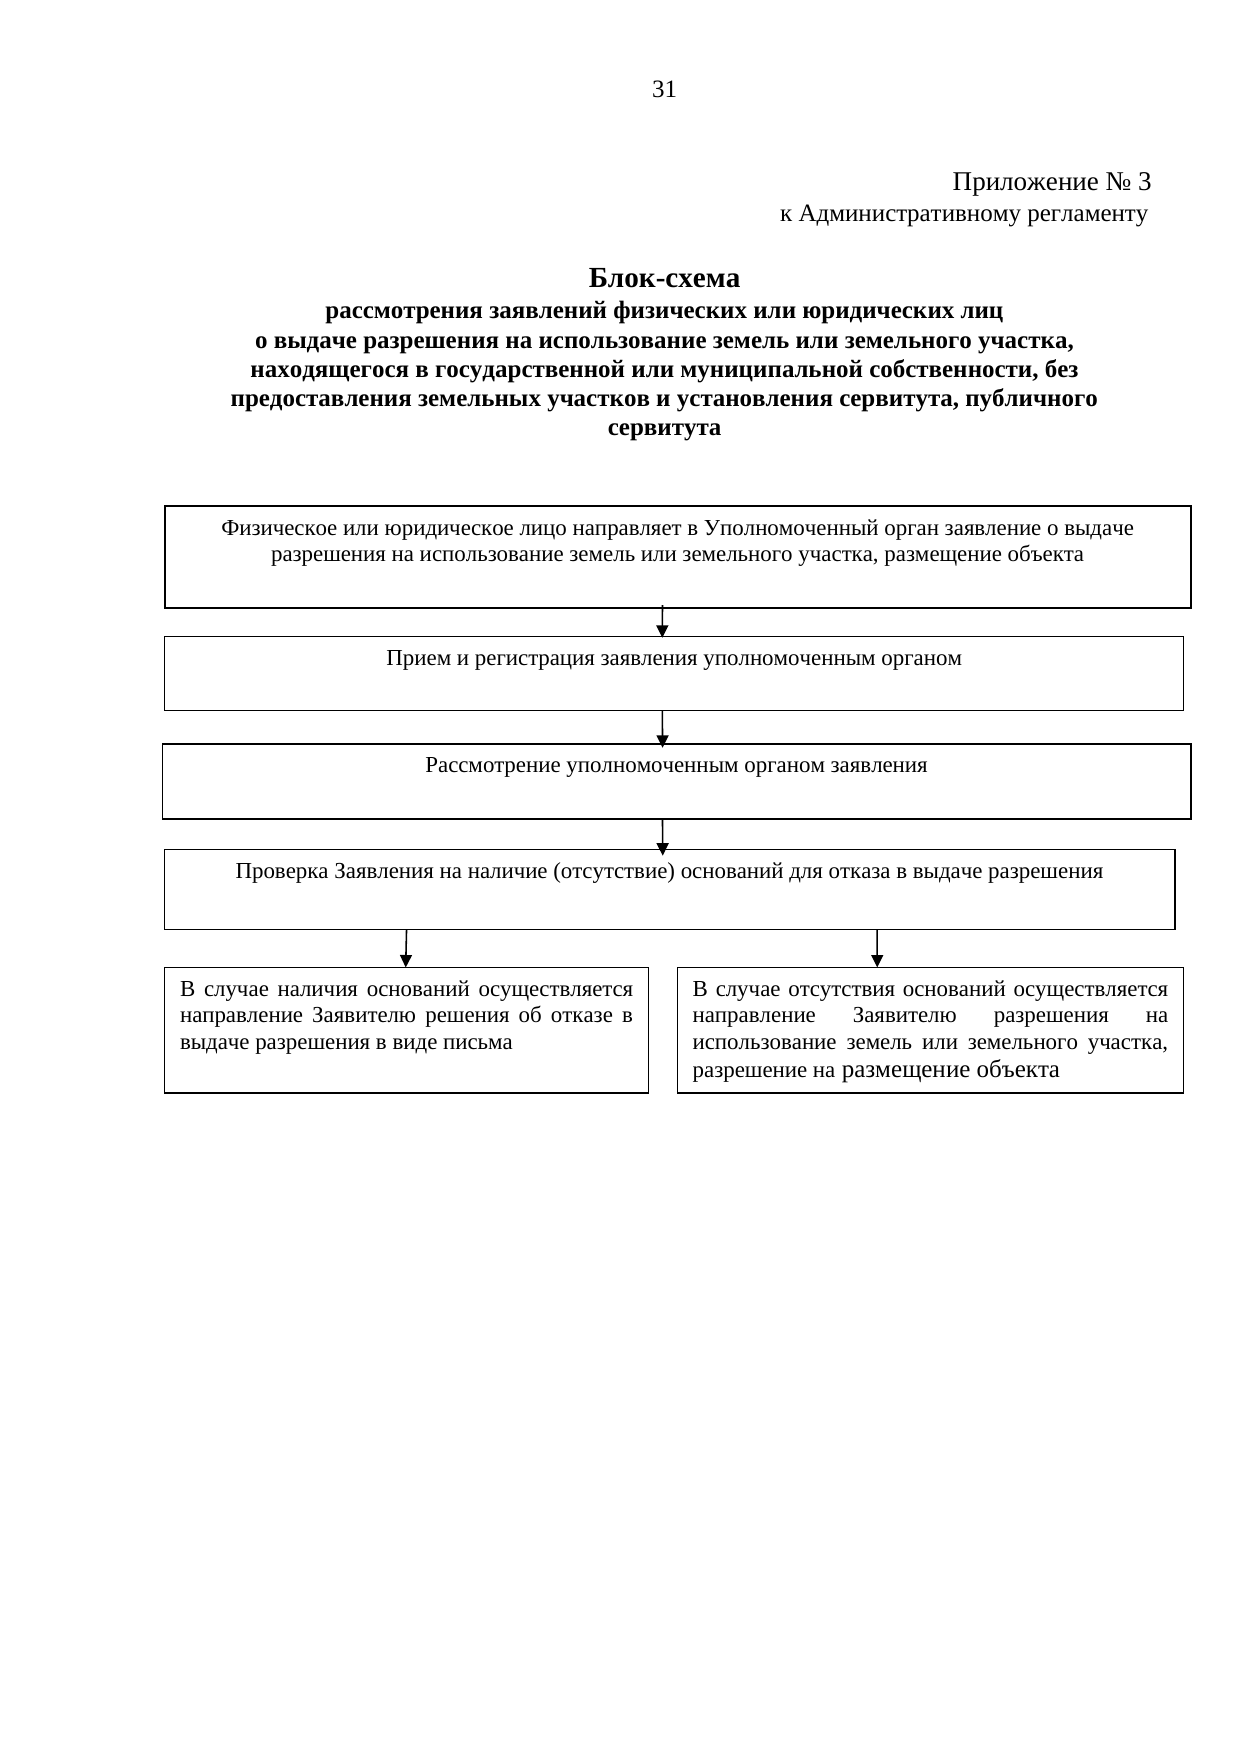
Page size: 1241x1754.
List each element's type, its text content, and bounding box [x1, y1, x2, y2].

text рассмотрения заявлений физических или юридических лиц [180, 295, 1148, 324]
text Блок-схема [177, 260, 1152, 293]
text Приложение № 3 [635, 165, 1152, 196]
text о выдаче разрешения на использование земель или земельного участка, находящегося в государственной или муниципальной собственности, без предоставления земельных участков и установления сервитута, публичного сервитута [180, 326, 1148, 441]
text к Административному регламенту [180, 198, 1148, 226]
